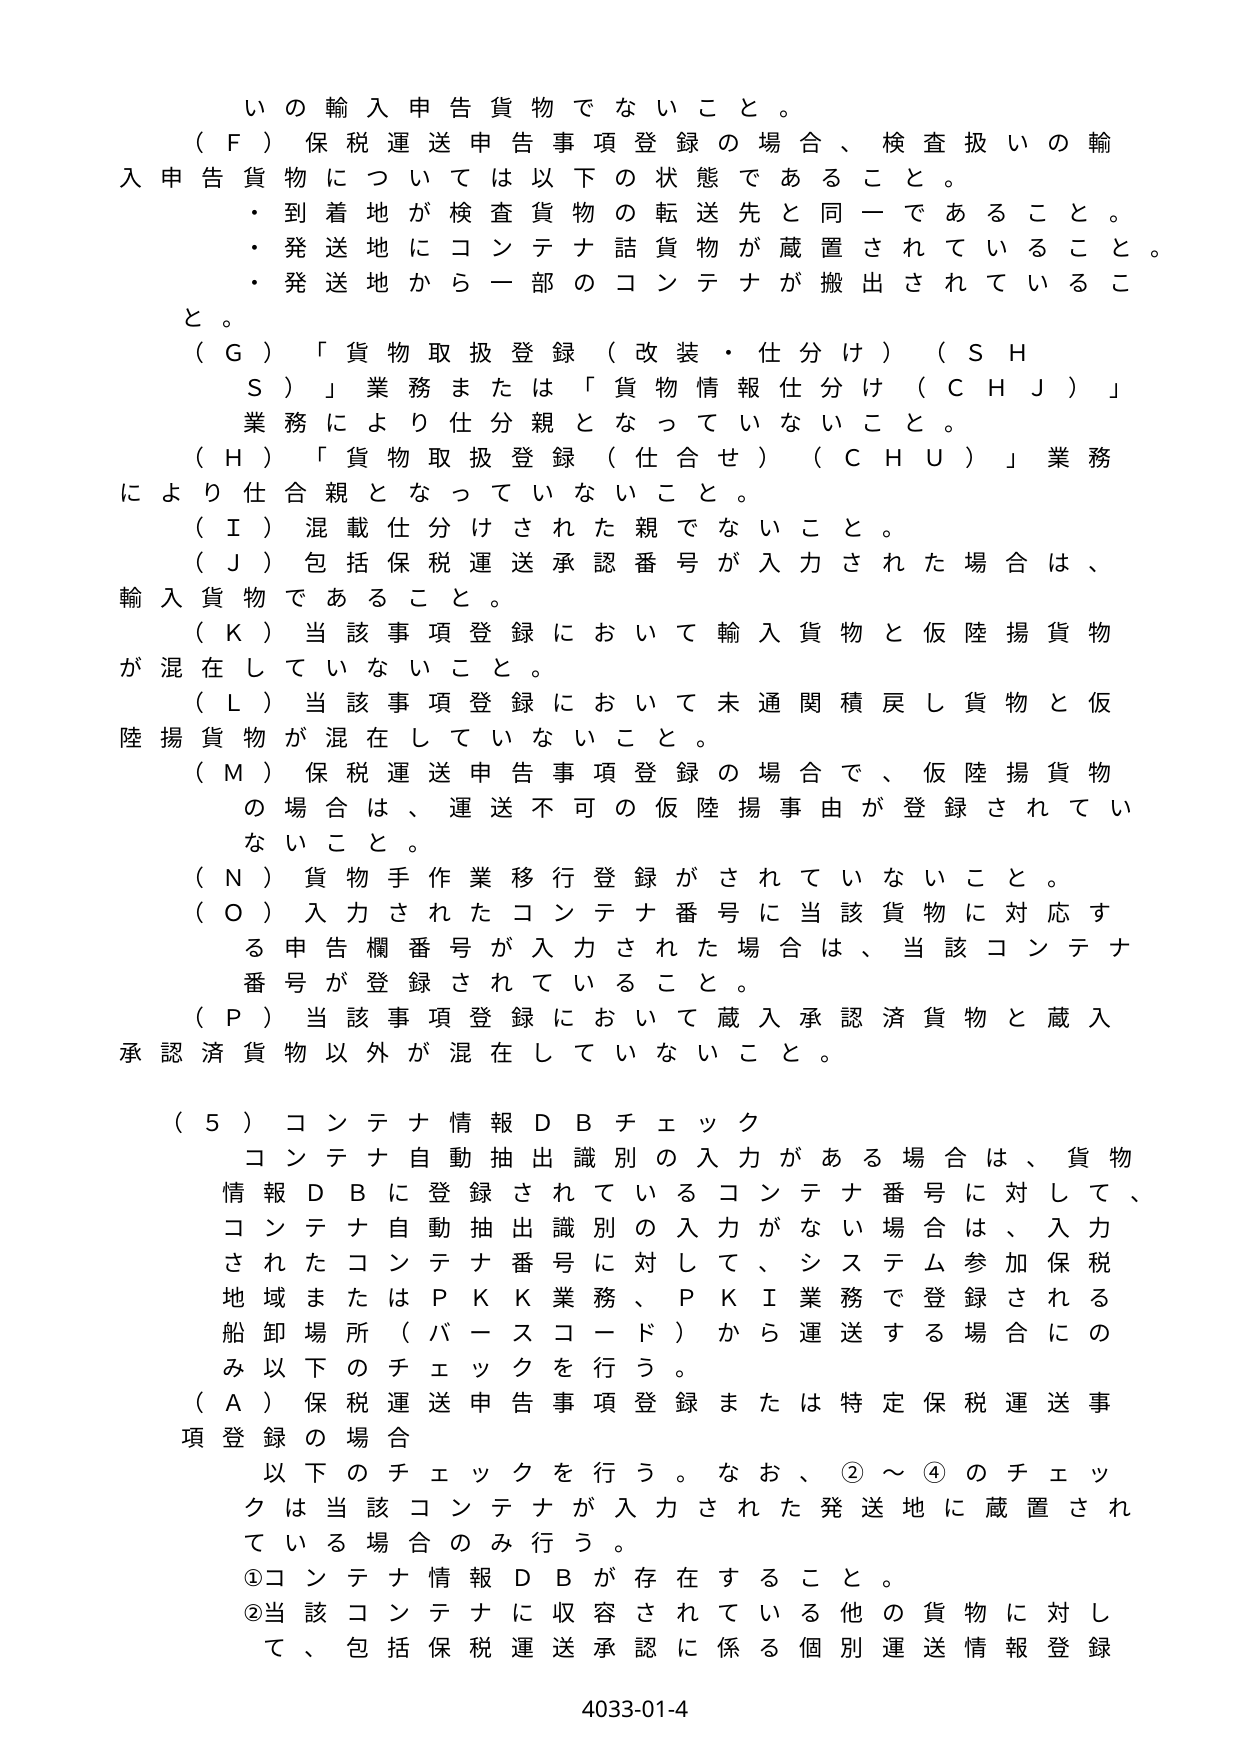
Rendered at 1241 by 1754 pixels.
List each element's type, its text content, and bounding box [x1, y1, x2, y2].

text （Ａ）保税運送申告事項登録または特定保税運送事項登録の場合 [161, 1384, 1150, 1454]
text ・発送地から一部のコンテナが搬出されていること。 [161, 264, 1150, 334]
text ・到着地が検査貨物の転送先と同一であること。 [161, 194, 1150, 229]
text （Ｊ）包括保税運送承認番号が入力された場合は、輸入貨物であること。 [119, 544, 1150, 614]
text ①コンテナ情報ＤＢが存在すること。 [202, 1559, 1150, 1594]
text （Ｈ）「貨物取扱登録（仕合せ）（ＣＨＵ）」業務により仕合親となっていないこと。 [119, 439, 1150, 509]
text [161, 89, 1150, 124]
text （Ｇ）「貨物取扱登録（改装・仕分け）（ＳＨＳ）」業務または「貨物情報仕分け（ＣＨＪ）」業務により仕分親となっていないこと。 [161, 334, 1150, 439]
text （Ｉ）混載仕分けされた親でないこと。 [119, 509, 1150, 544]
text （Ｋ）当該事項登録において輸入貨物と仮陸揚貨物が混在していないこと。 [119, 614, 1150, 684]
text コンテナ自動抽出識別の入力がある場合は、貨物情報ＤＢに登録されているコンテナ番号に対して、コンテナ自動抽出識別の入力がない場合は、入力されたコンテナ番号に対して、システム参加保税地域またはＰＫＫ業務、ＰＫＩ業務で登録される船卸場所（バースコード）から運送する場合にのみ以下のチェックを行う。 [202, 1139, 1150, 1384]
text （Ｌ）当該事項登録において未通関積戻し貨物と仮陸揚貨物が混在していないこと。 [119, 684, 1150, 754]
text 以下のチェックを行う。なお、②～④のチェックは当該コンテナが入力された発送地に蔵置されている場合のみ行う。 [222, 1454, 1150, 1559]
text ・発送地にコンテナ詰貨物が蔵置されていること。 [161, 229, 1150, 264]
text （Ｏ）入力されたコンテナ番号に当該貨物に対応する申告欄番号が入力された場合は、当該コンテナ番号が登録されていること。 [161, 894, 1150, 999]
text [222, 1594, 1150, 1664]
text （Ｐ）当該事項登録において蔵入承認済貨物と蔵入承認済貨物以外が混在していないこと。 [119, 999, 1150, 1069]
text （５）コンテナ情報ＤＢチェック [141, 1104, 1150, 1139]
text （Ｎ）貨物手作業移行登録がされていないこと。 [119, 859, 1150, 894]
text （Ｆ）保税運送申告事項登録の場合、検査扱いの輸入申告貨物については以下の状態であること。 [119, 124, 1150, 194]
text （Ｍ）保税運送申告事項登録の場合で、仮陸揚貨物の場合は、運送不可の仮陸揚事由が登録されていないこと。 [161, 754, 1150, 859]
